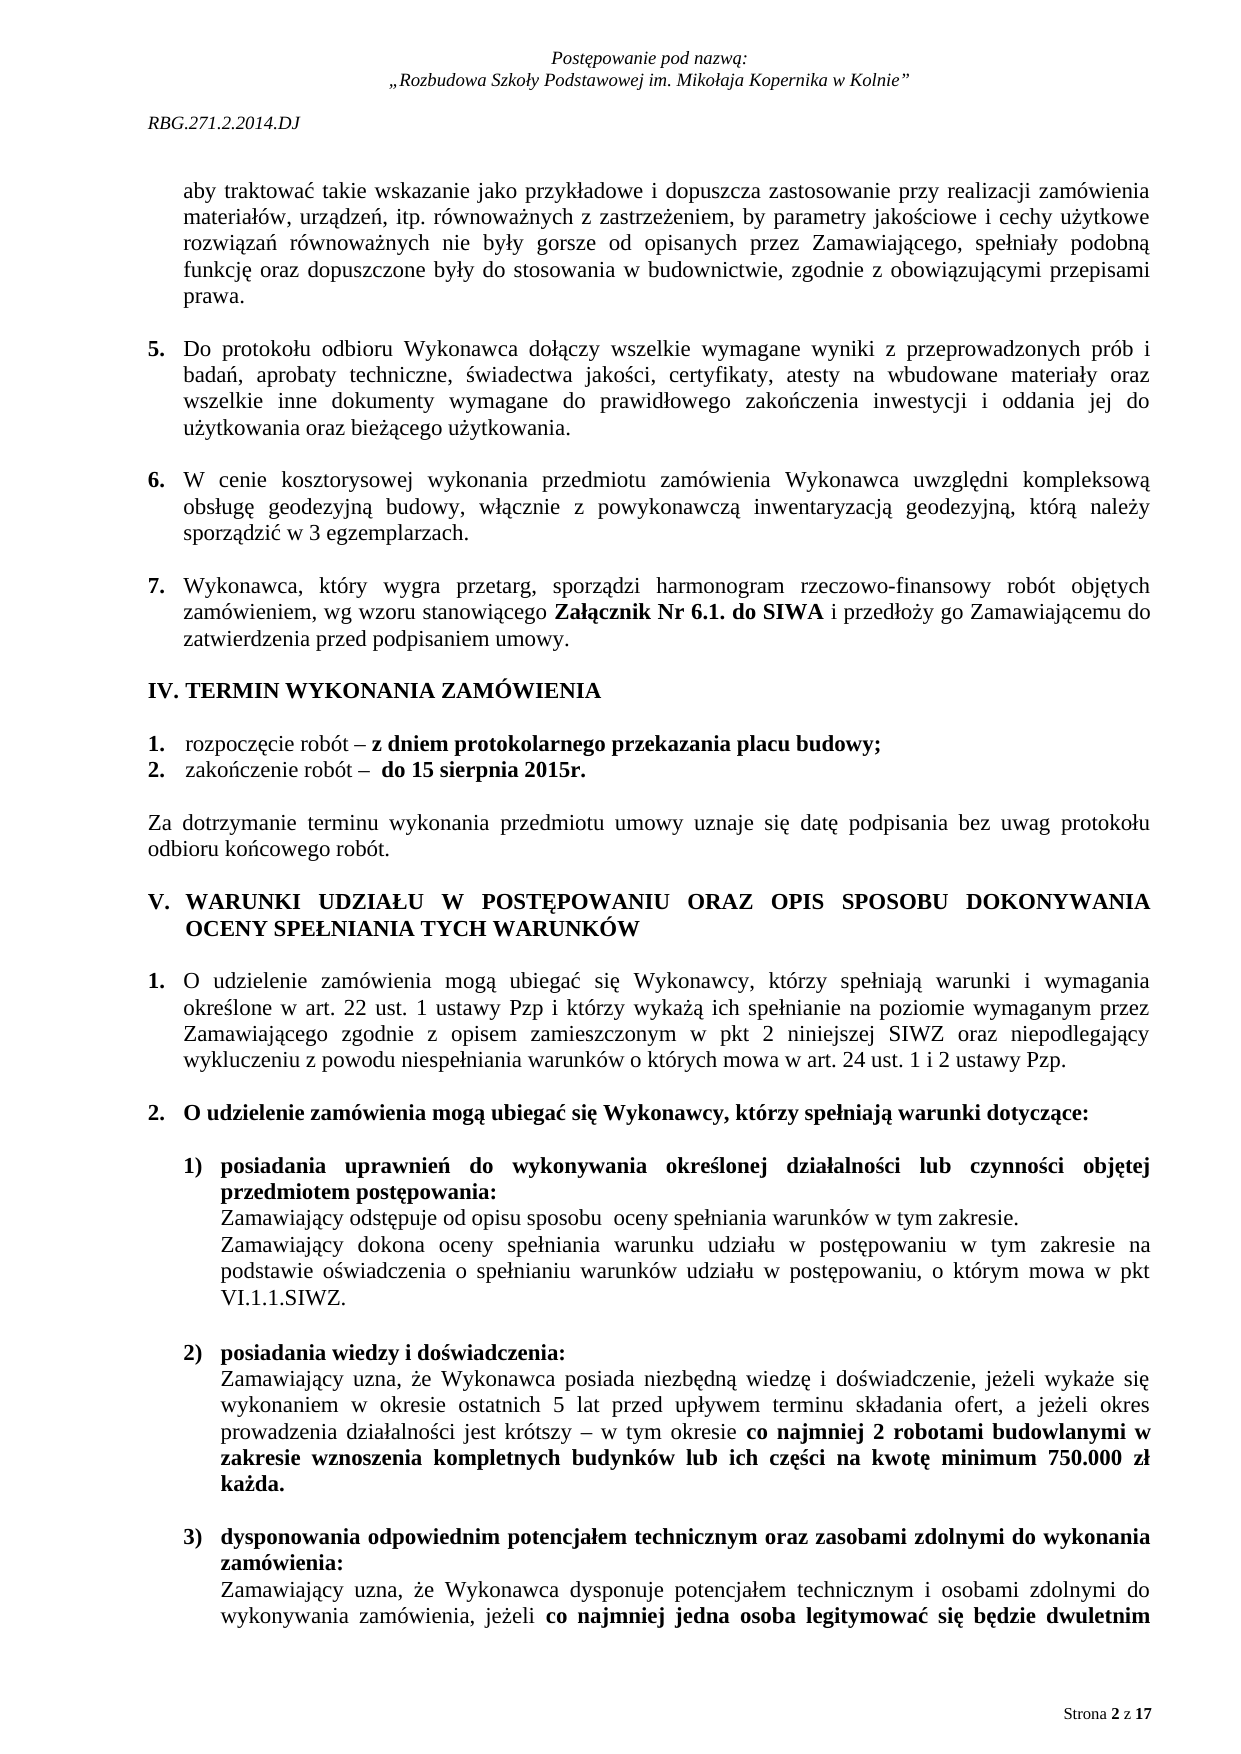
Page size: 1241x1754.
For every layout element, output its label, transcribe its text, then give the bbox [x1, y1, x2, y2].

list posiadania uprawnień do wykonywania określonej działalności lub czynności objętej przedmiotem postępowania: [183, 1152, 1152, 1204]
list WARUNKI UDZIAŁU W POSTĘPOWANIU ORAZ OPIS SPOSOBU DOKONYWANIA OCENY SPEŁNIANIA TYCH WARUNKÓW [148, 888, 1152, 941]
list W cenie kosztorysowej wykonania przedmiotu zamówienia Wykonawca uwzględni kompleksową obsługę geodezyjną budowy, włącznie z powykonawczą inwentaryzacją geodezyjną, którą należy sporządzić w 3 egzemplarzach. [148, 467, 1152, 546]
list dysponowania odpowiednim potencjałem technicznym oraz zasobami zdolnymi do wykonania zamówienia: [183, 1523, 1152, 1576]
list Do protokołu odbioru Wykonawca dołączy wszelkie wymagane wyniki z przeprowadzonych prób i badań, aprobaty techniczne, świadectwa jakości, certyfikaty, atesty na wbudowane materiały oraz wszelkie inne dokumenty wymagane do prawidłowego zakończenia inwestycji i oddania jej do użytkowania oraz bieżącego użytkowania. [148, 335, 1152, 440]
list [148, 177, 1152, 308]
list rozpoczęcie robót – z dniem protokolarnego przekazania placu budowy; [148, 730, 1152, 756]
list Zamawiający uzna, że Wykonawca posiada niezbędną wiedzę i doświadczenie, jeżeli wykaże się wykonaniem w okresie ostatnich 5 lat przed upływem terminu składania ofert, a jeżeli okres prowadzenia działalności jest krótszy – w tym okresie co najmniej 2 robotami budowlanymi w zakresie wznoszenia kompletnych budynków lub ich części na kwotę minimum 750.000 zł każda. [220, 1365, 1152, 1497]
list Zamawiający odstępuje od opisu sposobu oceny spełniania warunków w tym zakresie. [220, 1204, 1152, 1231]
list O udzielenie zamówienia mogą ubiegać się Wykonawcy, którzy spełniają warunki dotyczące: [148, 1099, 1152, 1125]
list zakończenie robót – do 15 sierpnia 2015r. [148, 756, 1152, 783]
text Za dotrzymanie terminu wykonania przedmiotu umowy uznaje się datę podpisania bez uwag protokołu odbioru końcowego robót. [148, 809, 1152, 862]
list O udzielenie zamówienia mogą ubiegać się Wykonawcy, którzy spełniają warunki i wymagania określone w art. 22 ust. 1 ustawy Pzp i którzy wykażą ich spełnianie na poziomie wymaganym przez Zamawiającego zgodnie z opisem zamieszczonym w pkt 2 niniejszej SIWZ oraz niepodlegający wykluczeniu z powodu niespełniania warunków o których mowa w art. 24 ust. 1 i 2 ustawy Pzp. [148, 967, 1152, 1073]
list TERMIN WYKONANIA ZAMÓWIENIA [148, 677, 1152, 704]
list posiadania wiedzy i doświadczenia: [183, 1339, 1152, 1365]
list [220, 1576, 1152, 1628]
list Wykonawca, który wygra przetarg, sporządzi harmonogram rzeczowo-finansowy robót objętych zamówieniem, wg wzoru stanowiącego Załącznik Nr 6.1. do SIWA i przedłoży go Zamawiającemu do zatwierdzenia przed podpisaniem umowy. [148, 572, 1152, 651]
